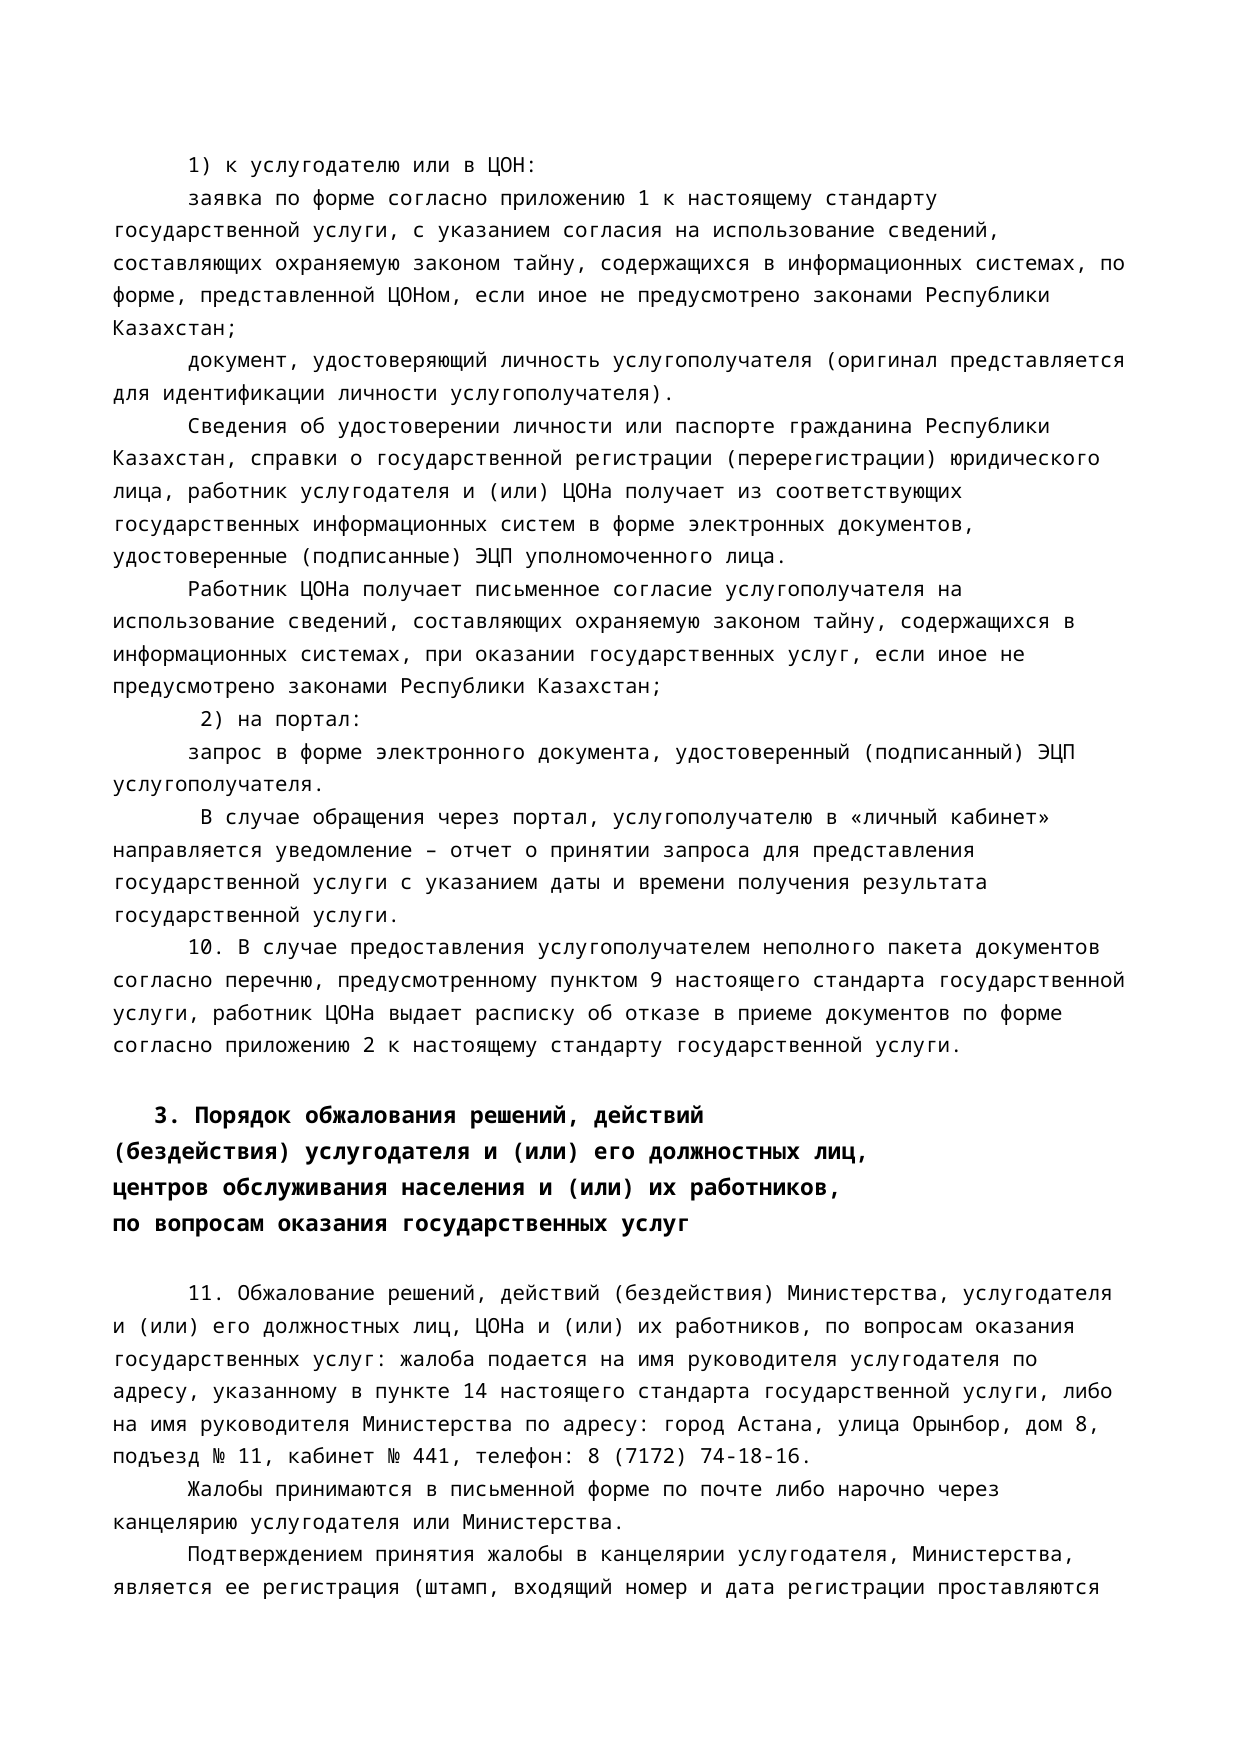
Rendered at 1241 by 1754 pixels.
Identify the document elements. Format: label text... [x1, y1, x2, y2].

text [112, 150, 1128, 1059]
text 3. Порядок обжалования решений, действий (бездействия) услугодателя и (или) его должностных лиц, центров обслуживания населения и (или) их работников, по вопросам оказания государственных услуг [112, 1099, 1128, 1238]
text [112, 1278, 1128, 1600]
